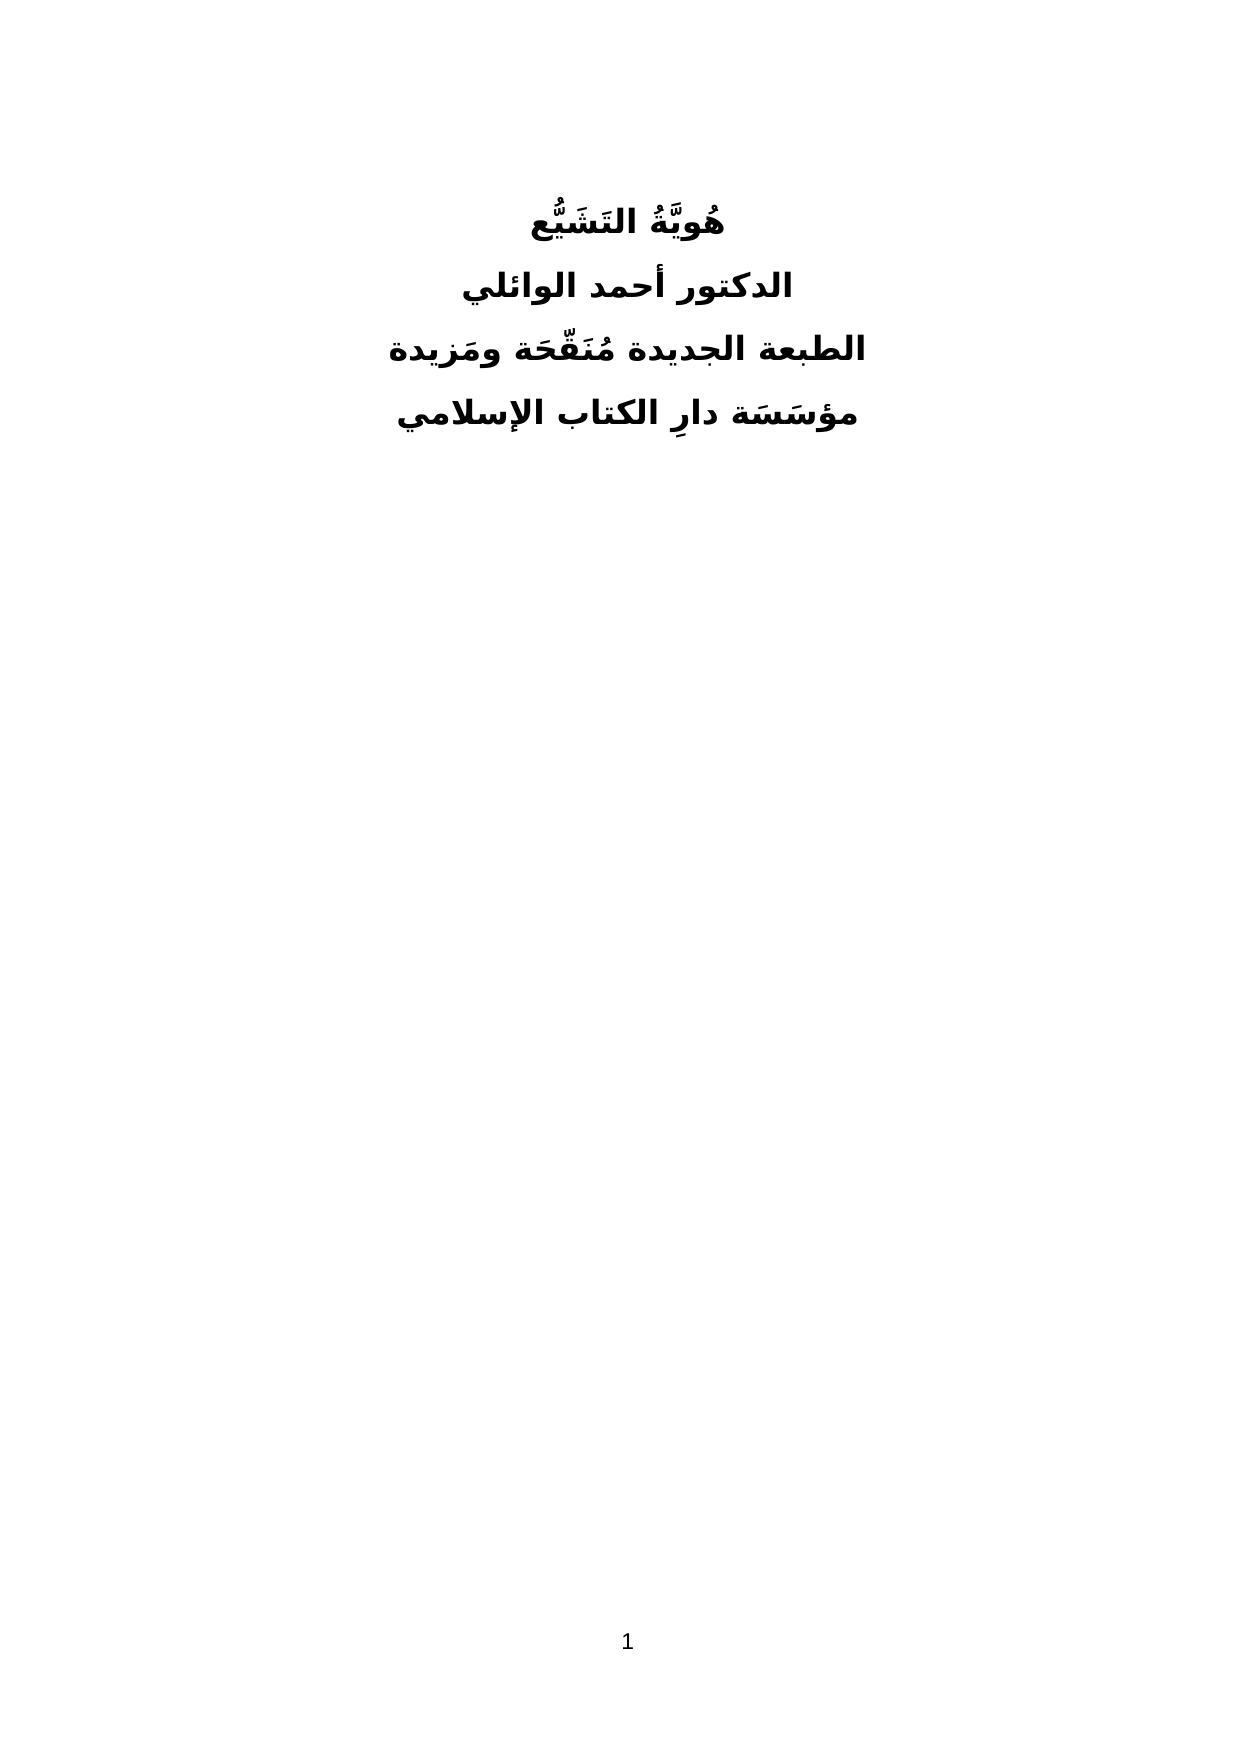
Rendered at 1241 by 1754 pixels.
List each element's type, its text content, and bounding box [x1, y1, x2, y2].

text هُويَّةُ التَشَيُّع [222, 202, 1033, 241]
text مؤسَسَة دارِ الكتاب الإسلامي [222, 394, 1033, 433]
text الدكتور أحمد الوائلي [222, 266, 1033, 305]
text الطبعة الجديدة مُنَقّحَة ومَزيدة [222, 330, 1033, 369]
